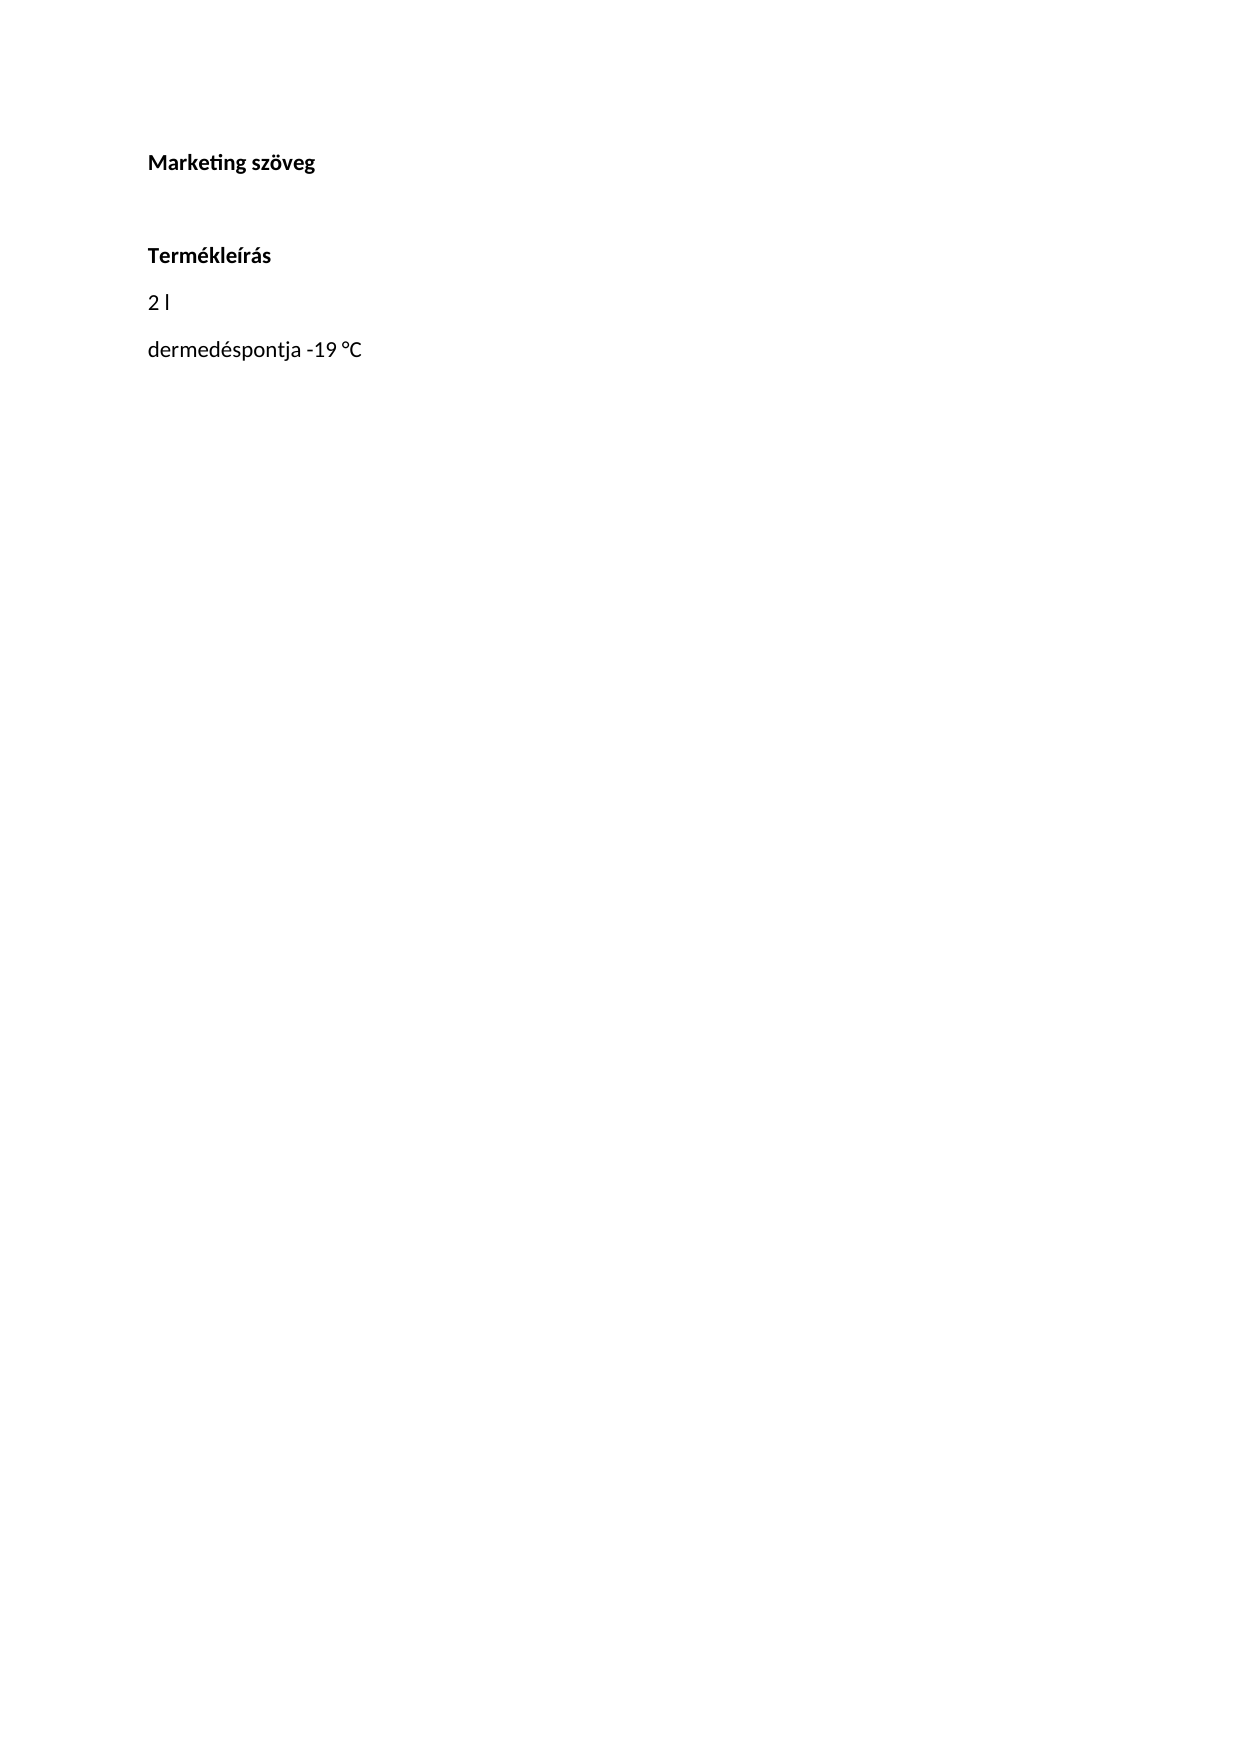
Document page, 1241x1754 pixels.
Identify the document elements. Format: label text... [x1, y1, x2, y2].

text Marketing szöveg [148, 148, 1093, 176]
text dermedéspontja -19 °C [148, 335, 1093, 363]
text Termékleírás [148, 241, 1093, 269]
text 2 l [148, 288, 1093, 316]
